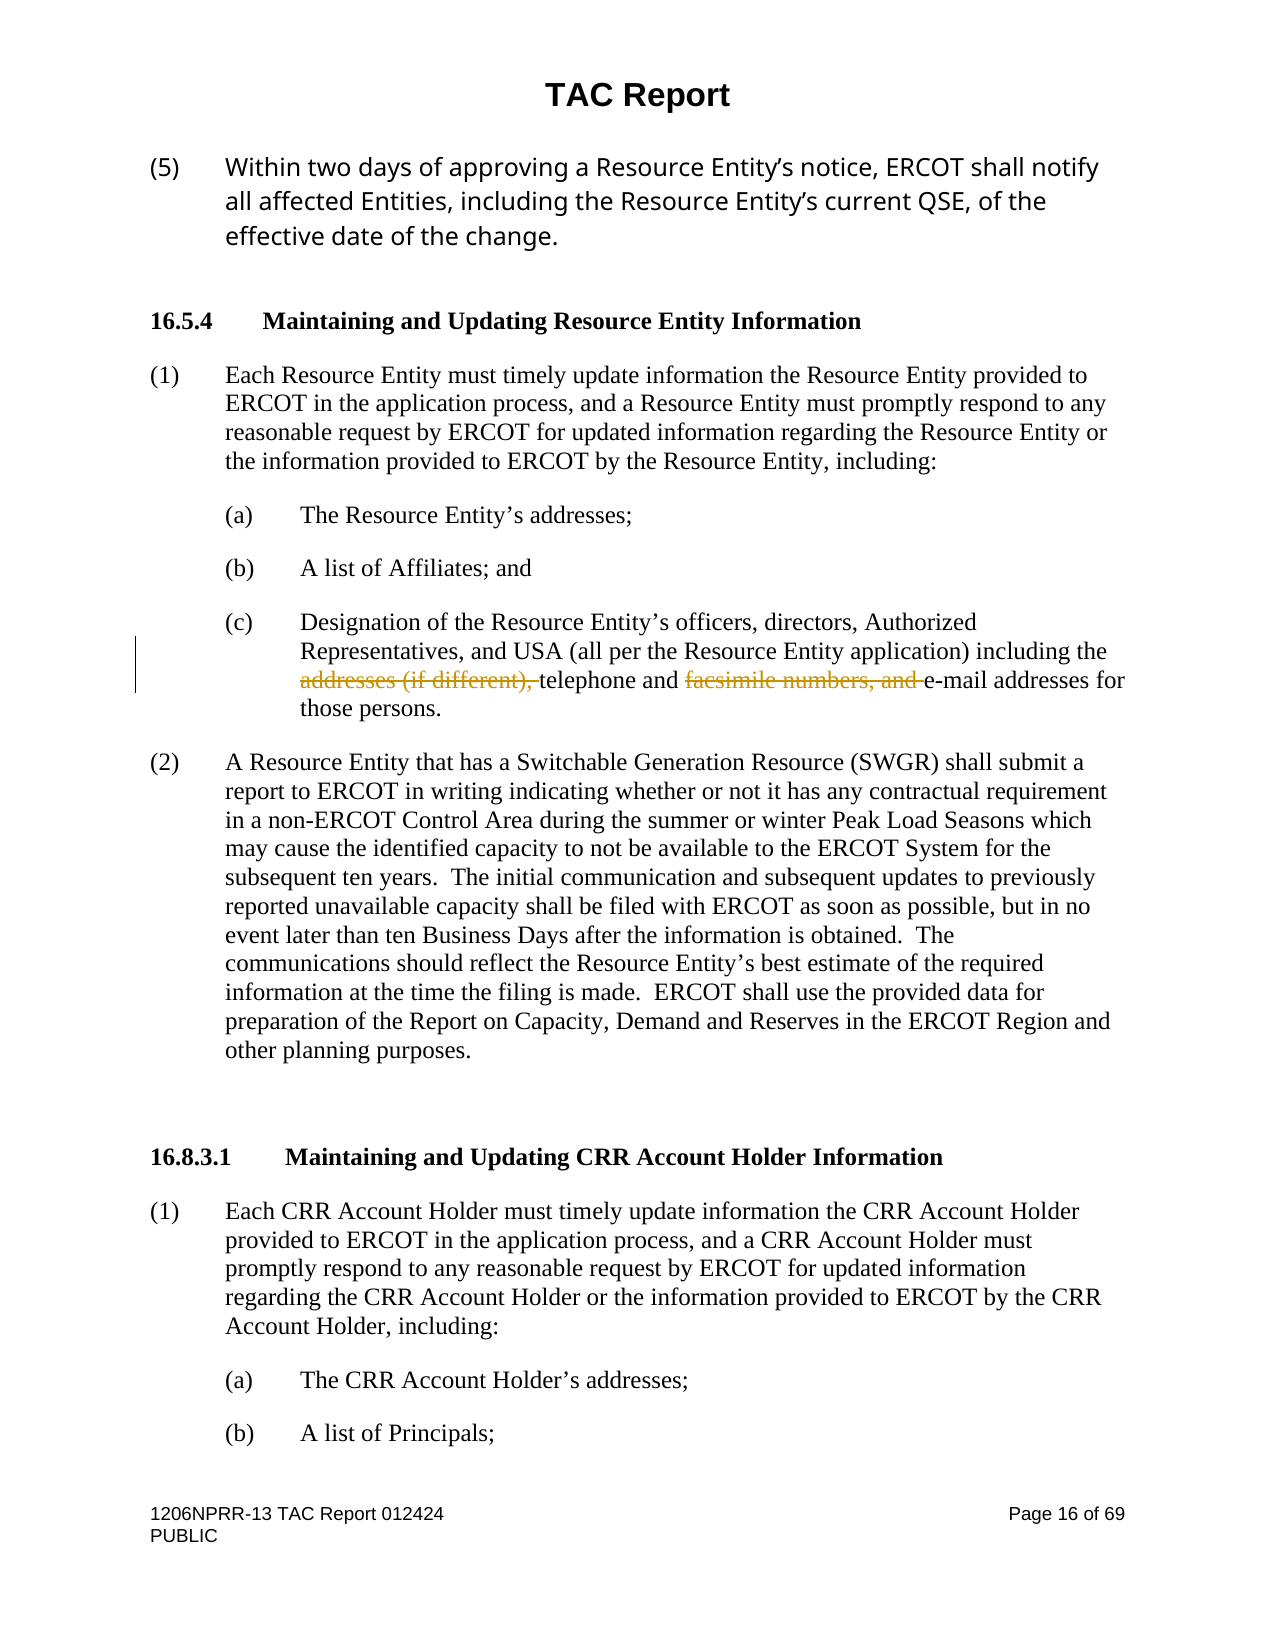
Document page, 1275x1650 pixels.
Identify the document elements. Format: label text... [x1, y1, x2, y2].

text 16.5.4 Maintaining and Updating Resource Entity Information [150, 306, 1125, 335]
text (c) Designation of the Resource Entity’s officers, directors, Authorized Representatives, and USA (all per the Resource Entity application) including the telephone and e-mail addresses for those persons. [225, 607, 1125, 722]
text (b) A list of Affiliates; and [225, 553, 1125, 582]
text (2) A Resource Entity that has a Switchable Generation Resource (SWGR) shall submit a report to ERCOT in writing indicating whether or not it has any contractual requirement in a non-ERCOT Control Area during the summer or winter Peak Load Seasons which may cause the identified capacity to not be available to the ERCOT System for the subsequent ten years. The initial communication and subsequent updates to previously reported unavailable capacity shall be filed with ERCOT as soon as possible, but in no event later than ten Business Days after the information is obtained. The communications should reflect the Resource Entity’s best estimate of the required information at the time the filing is made. ERCOT shall use the provided data for preparation of the Report on Capacity, Demand and Reserves in the ERCOT Region and other planning purposes. [150, 747, 1125, 1063]
text (1) Each Resource Entity must timely update information the Resource Entity provided to ERCOT in the application process, and a Resource Entity must promptly respond to any reasonable request by ERCOT for updated information regarding the Resource Entity or the information provided to ERCOT by the Resource Entity, including: [150, 360, 1125, 475]
text (1) Each CRR Account Holder must timely update information the CRR Account Holder provided to ERCOT in the application process, and a CRR Account Holder must promptly respond to any reasonable request by ERCOT for updated information regarding the CRR Account Holder or the information provided to ERCOT by the CRR Account Holder, including: [150, 1196, 1125, 1340]
text 16.8.3.1 Maintaining and Updating CRR Account Holder Information [150, 1142, 1125, 1171]
text (a) The Resource Entity’s addresses; [225, 500, 1125, 528]
text (a) The CRR Account Holder’s addresses; [225, 1365, 1125, 1393]
text (5) Within two days of approving a Resource Entity’s notice, ERCOT shall notify all affected Entities, including the Resource Entity’s current QSE, of the effective date of the change. [150, 150, 1125, 252]
text (b) A list of Principals; [225, 1418, 1125, 1447]
